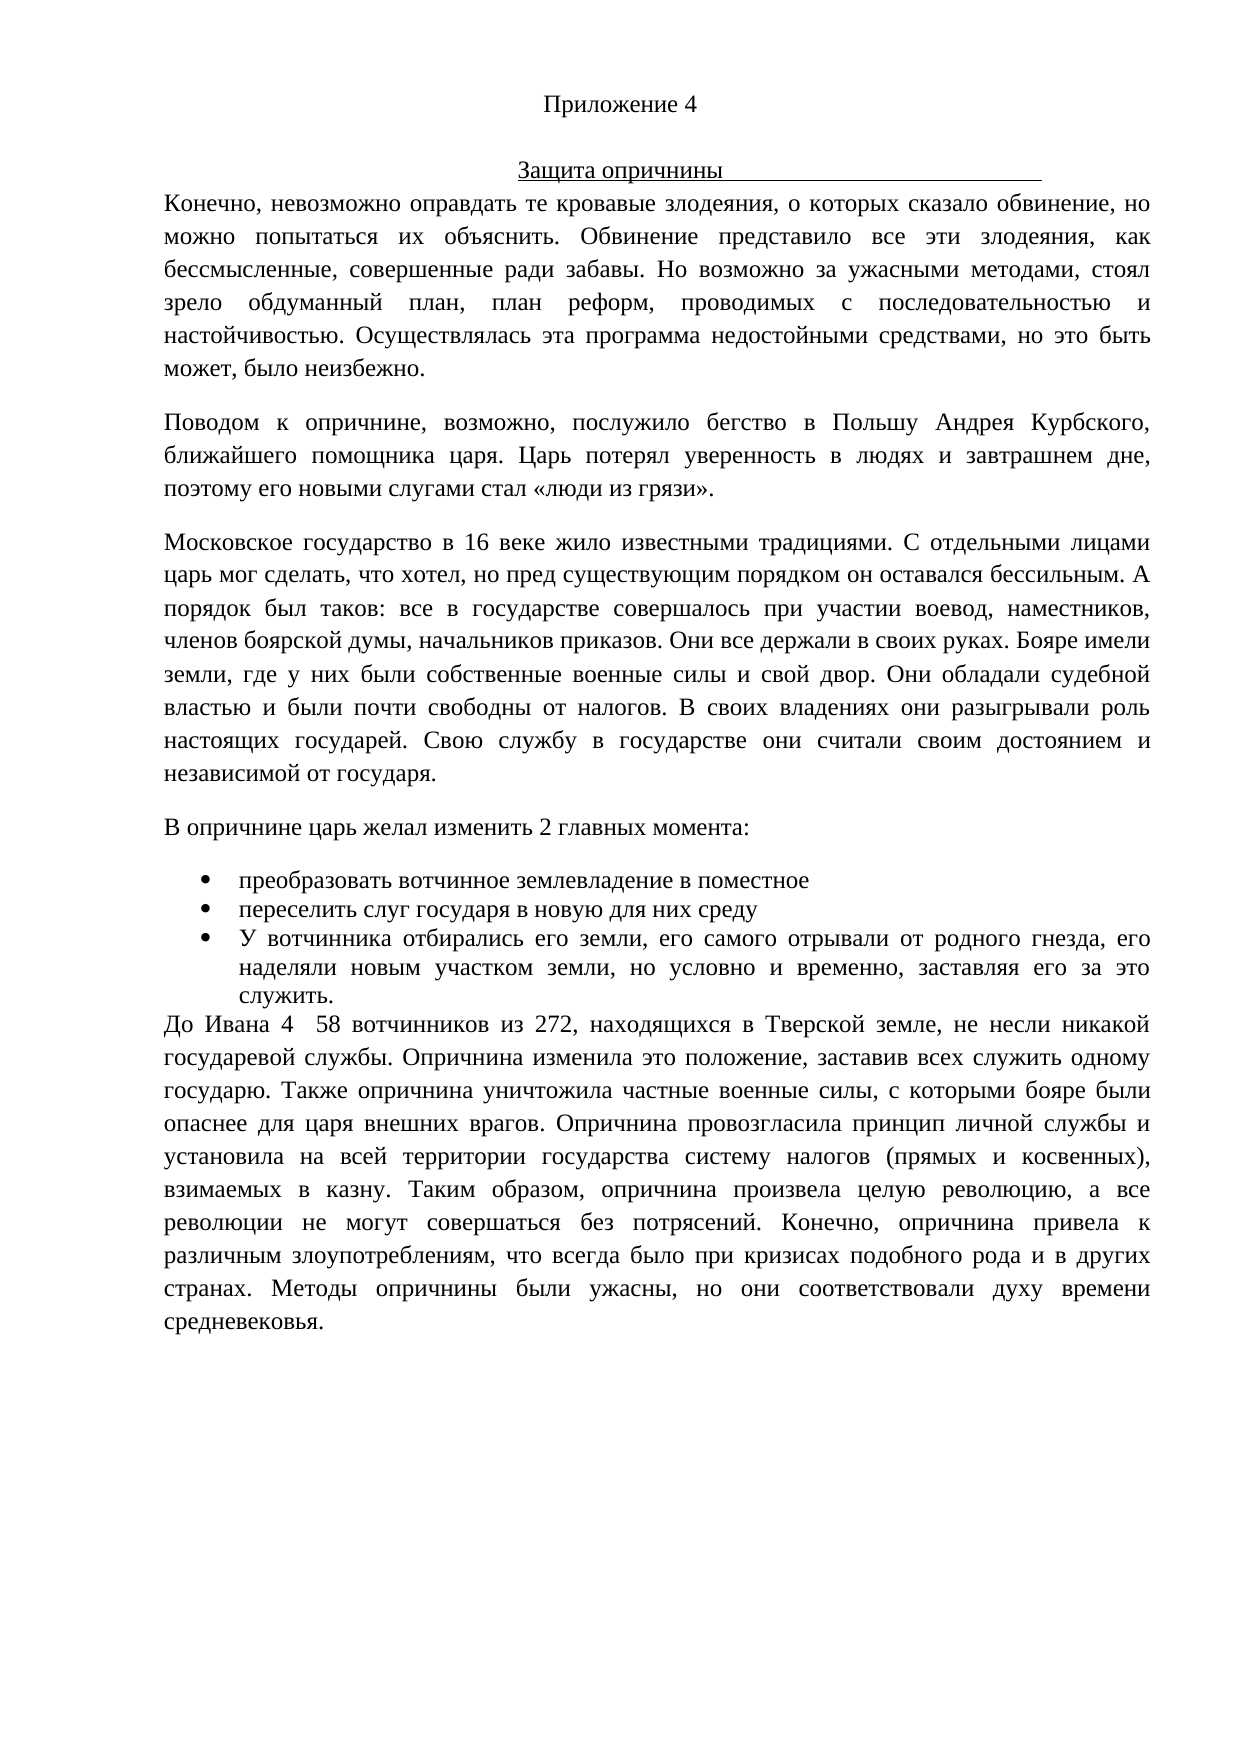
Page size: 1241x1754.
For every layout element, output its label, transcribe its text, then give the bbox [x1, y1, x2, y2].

text Конечно, невозможно оправдать те кровавые злодеяния, о которых сказало обвинение, но можно попытаться их объяснить. Обвинение представило все эти злодеяния, как бессмысленные, совершенные ради забавы. Но возможно за ужасными методами, стоял зрело обдуманный план, план реформ, проводимых с последовательностью и настойчивостью. Осуществлялась эта программа недостойными средствами, но это быть может, было неизбежно. [164, 188, 1152, 382]
text Московское государство в 16 веке жило известными традициями. С отдельными лицами царь мог сделать, что хотел, но пред существующим порядком он оставался бессильным. А порядок был таков: все в государстве совершалось при участии воевод, наместников, членов боярской думы, начальников приказов. Они все держали в своих руках. Бояре имели земли, где у них были собственные военные силы и свой двор. Они обладали судебной властью и были почти свободны от налогов. В своих владениях они разыгрывали роль настоящих государей. Свою службу в государстве они считали своим достоянием и независимой от государя. [164, 527, 1152, 786]
text Поводом к опричнине, возможно, послужило бегство в Польшу Андрея Курбского, ближайшего помощника царя. Царь потерял уверенность в людях и завтрашнем дне, поэтому его новыми слугами стал «люди из грязи». [164, 407, 1152, 501]
list У вотчинника отбирались его земли, его самого отрывали от родного гнезда, его наделяли новым участком земли, но условно и временно, заставляя его за это служить. [201, 923, 1152, 1009]
text Защита опричнины [89, 155, 1152, 183]
list преобразовать вотчинное землевладение в поместное [201, 865, 1152, 894]
list переселить слуг государя в новую для них среду [201, 894, 1152, 923]
text В опричнине царь желал изменить 2 главных момента: [164, 812, 1152, 840]
text Приложение 4 [89, 89, 1152, 117]
text До Ивана 4 58 вотчинников из 272, находящихся в Тверской земле, не несли никакой государевой службы. Опричнина изменила это положение, заставив всех служить одному государю. Также опричнина уничтожила частные военные силы, с которыми бояре были опаснее для царя внешних врагов. Опричнина провозгласила принцип личной службы и установила на всей территории государства систему налогов (прямых и косвенных), взимаемых в казну. Таким образом, опричнина произвела целую революцию, а все революции не могут совершаться без потрясений. Конечно, опричнина привела к различным злоупотреблениям, что всегда было при кризисах подобного рода и в других странах. Методы опричнины были ужасны, но они соответствовали духу времени средневековья. [164, 1009, 1152, 1335]
